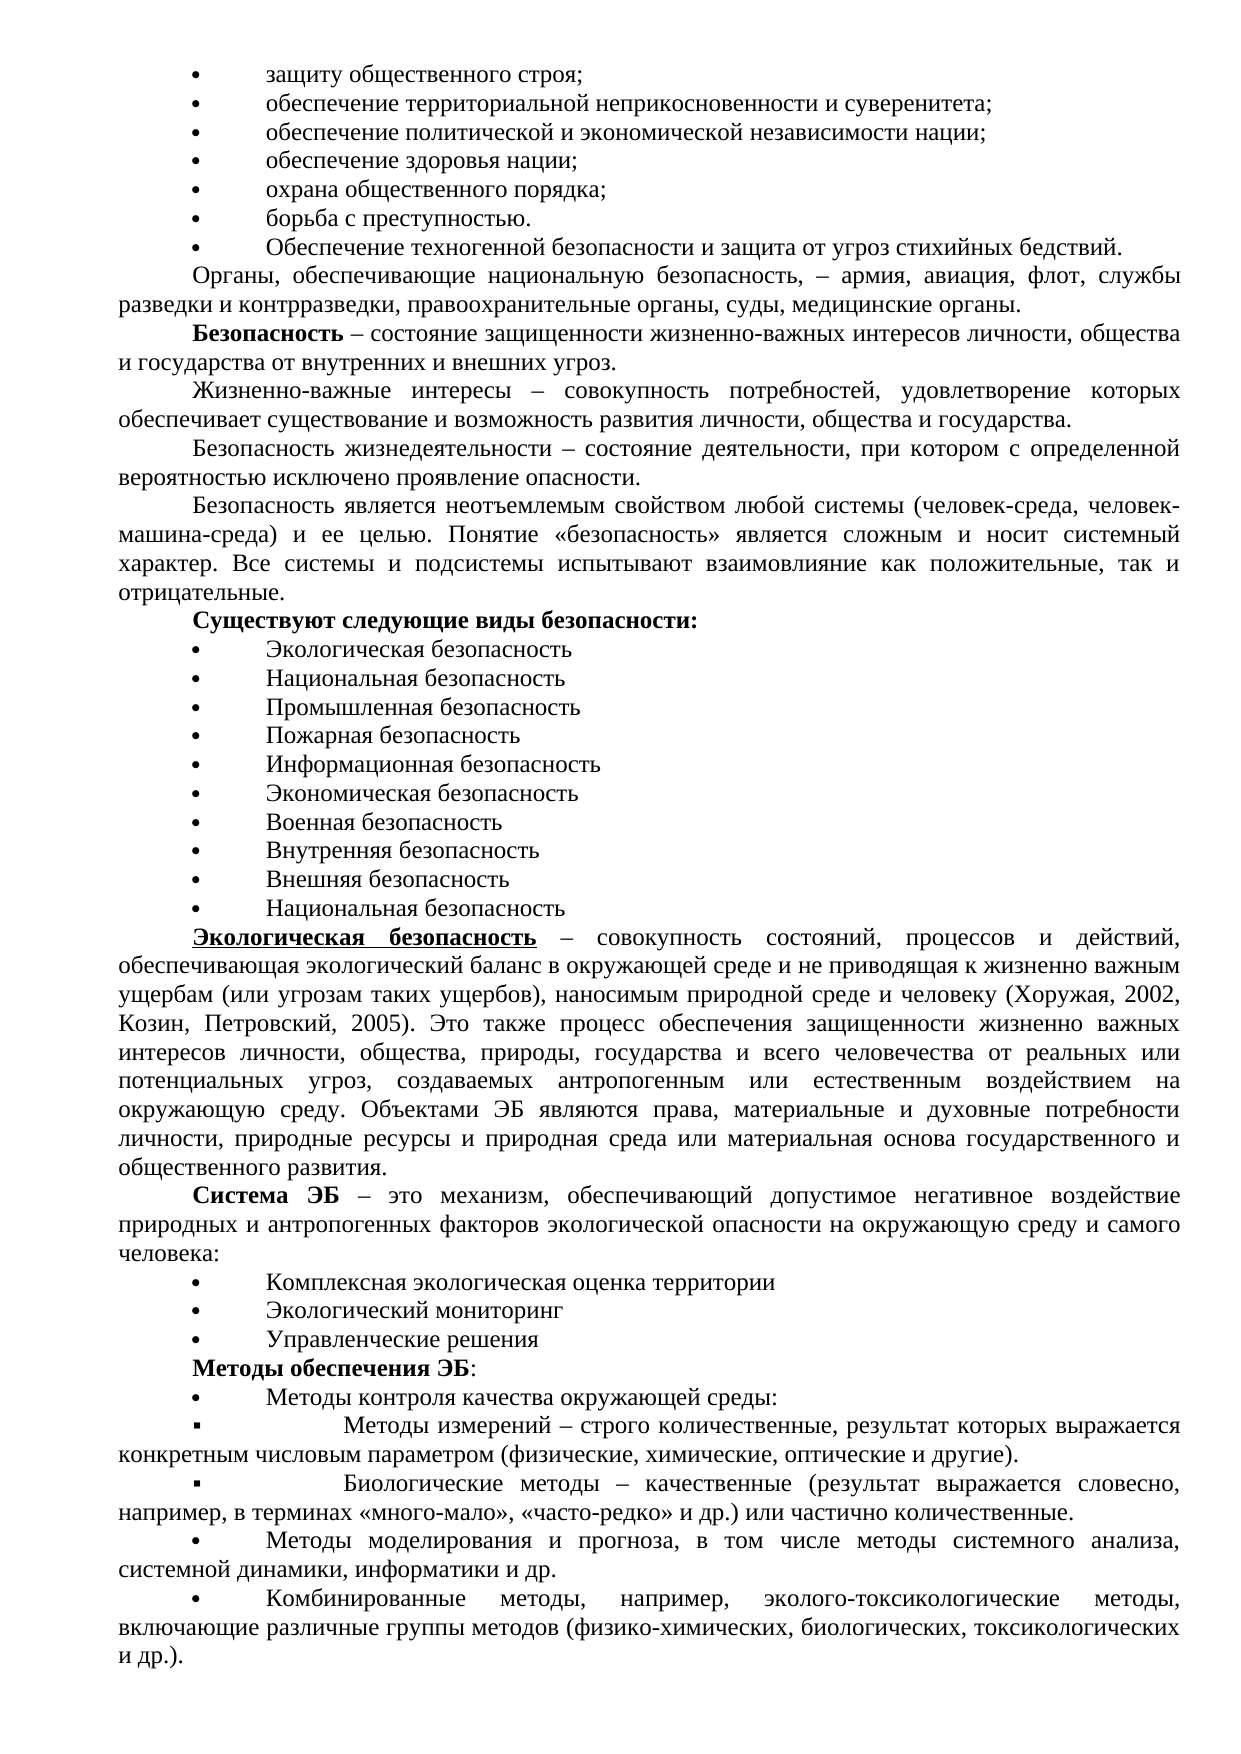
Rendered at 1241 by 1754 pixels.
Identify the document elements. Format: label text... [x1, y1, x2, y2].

list Методы контроля качества окружающей среды: [118, 1382, 1181, 1410]
text Система ЭБ – это механизм, обеспечивающий допустимое негативное воздействие природных и антропогенных факторов экологической опасности на окружающую среду и самого человека: [118, 1180, 1181, 1267]
list Внешняя безопасность [118, 864, 1181, 893]
list Военная безопасность [118, 807, 1181, 835]
text Органы, обеспечивающие национальную безопасность, – армия, авиация, флот, службы разведки и контрразведки, правоохранительные органы, суды, медицинские органы. [118, 260, 1181, 318]
list Методы моделирования и прогноза, в том числе методы системного анализа, системной динамики, информатики и др. [118, 1525, 1181, 1583]
list Комбинированные методы, например, эколого-токсикологические методы, включающие различные группы методов (физико-химических, биологических, токсикологических и др.). [118, 1583, 1181, 1669]
list борьба с преступностью. [118, 203, 1181, 232]
list защиту общественного строя; [118, 59, 1181, 88]
list Управленческие решения [118, 1324, 1181, 1353]
text Безопасность жизнедеятельности – состояние деятельности, при котором с определенной вероятностью исключено проявление опасности. [118, 433, 1181, 490]
list Внутренняя безопасность [118, 835, 1181, 864]
text Экологическая безопасность – совокупность состояний, процессов и действий, обеспечивающая экологический баланс в окружающей среде и не приводящая к жизненно важным ущербам (или угрозам таких ущербов), наносимым природной среде и человеку (Хоружая, 2002, Козин, Петровский, 2005). Это также процесс обеспечения защищенности жизненно важных интересов личности, общества, природы, государства и всего человечества от реальных или потенциальных угроз, создаваемых антропогенным или естественным воздействием на окружающую среду. Объектами ЭБ являются права, материальные и духовные потребности личности, природные ресурсы и природная среда или материальная основа государственного и общественного развития. [118, 922, 1181, 1180]
list Промышленная безопасность [118, 692, 1181, 720]
list обеспечение территориальной неприкосновенности и суверенитета; [118, 88, 1181, 117]
list Комплексная экологическая оценка территории [118, 1267, 1181, 1295]
text Существуют следующие виды безопасности: [118, 605, 1181, 634]
text Жизненно-важные интересы – совокупность потребностей, удовлетворение которых обеспечивает существование и возможность развития личности, общества и государства. [118, 375, 1181, 433]
list Информационная безопасность [118, 749, 1181, 778]
list Национальная безопасность [118, 663, 1181, 692]
text Безопасность является неотъемлемым свойством любой системы (человек-среда, человек-машина-среда) и ее целью. Понятие «безопасность» является сложным и носит системный характер. Все системы и подсистемы испытывают взаимовлияние как положительные, так и отрицательные. [118, 490, 1181, 605]
list охрана общественного порядка; [118, 174, 1181, 203]
list Методы измерений – строго количественные, результат которых выражается конкретным числовым параметром (физические, химические, оптические и другие). [118, 1410, 1181, 1468]
list обеспечение здоровья нации; [118, 145, 1181, 174]
text Методы обеспечения ЭБ: [118, 1353, 1181, 1382]
list Пожарная безопасность [118, 720, 1181, 749]
list Экономическая безопасность [118, 778, 1181, 807]
list Биологические методы – качественные (результат выражается словесно, например, в терминах «много-мало», «часто-редко» и др.) или частично количественные. [118, 1468, 1181, 1525]
list Национальная безопасность [118, 893, 1181, 922]
list Экологическая безопасность [118, 634, 1181, 663]
list Обеспечение техногенной безопасности и защита от угроз стихийных бедствий. [118, 232, 1181, 260]
text Безопасность – состояние защищенности жизненно-важных интересов личности, общества и государства от внутренних и внешних угроз. [118, 318, 1181, 375]
list Экологический мониторинг [118, 1295, 1181, 1324]
list обеспечение политической и экономической независимости нации; [118, 117, 1181, 145]
